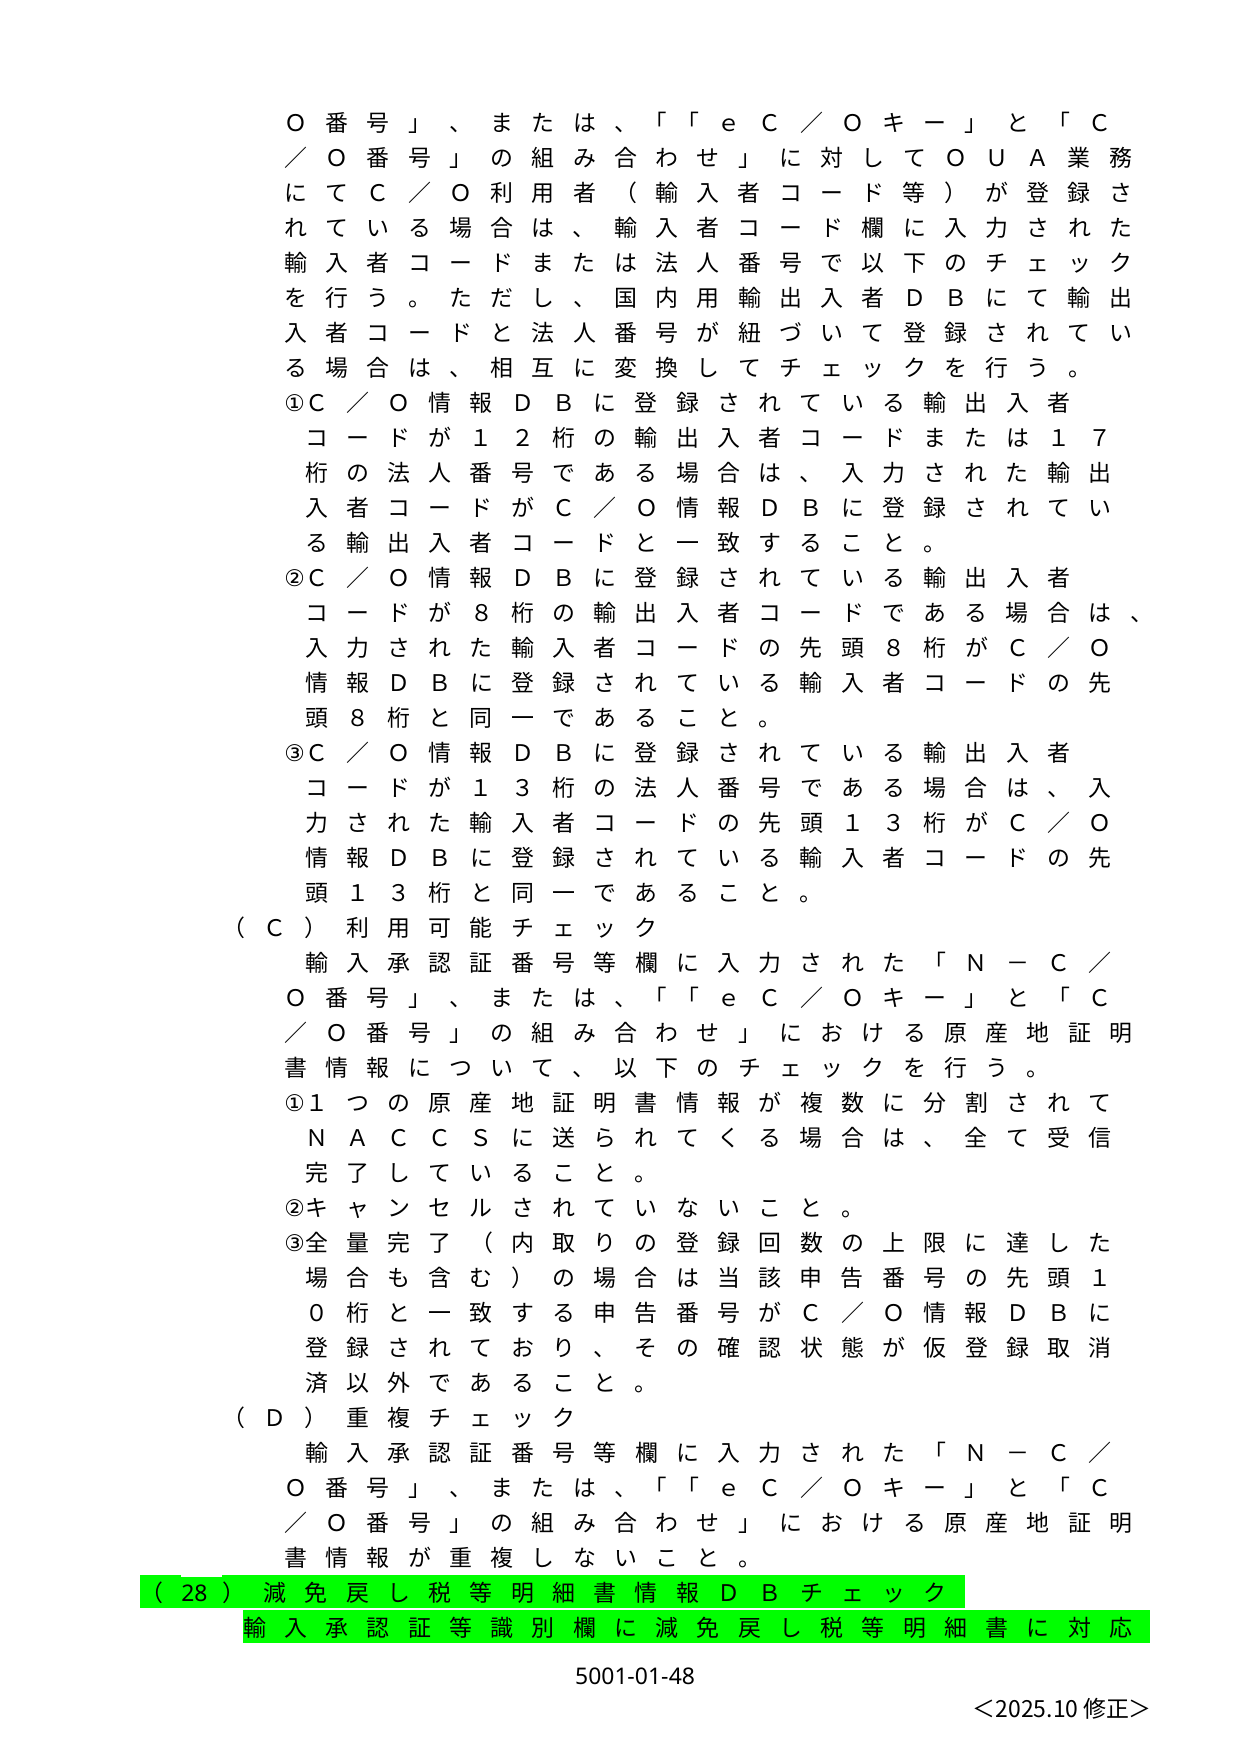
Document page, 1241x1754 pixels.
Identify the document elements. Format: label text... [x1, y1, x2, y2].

text ①１つの原産地証明書情報が複数に分割されてＮＡＣＣＳに送られてくる場合は、全て受信完了していること。 [264, 1084, 1150, 1189]
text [264, 104, 1150, 384]
text ③全量完了（内取りの登録回数の上限に達した場合も含む）の場合は当該申告番号の先頭１０桁と一致する申告番号がＣ／Ｏ情報ＤＢに登録されており、その確認状態が仮登録取消済以外であること。 [264, 1224, 1150, 1399]
text ②Ｃ／Ｏ情報ＤＢに登録されている輸出入者コードが８桁の輸出入者コードである場合は、入力された輸入者コードの先頭８桁がＣ／Ｏ情報ＤＢに登録されている輸入者コードの先頭８桁と同一であること。 [264, 559, 1150, 734]
text （28）減免戻し税等明細書情報ＤＢチェック [119, 1574, 1150, 1609]
text ③Ｃ／Ｏ情報ＤＢに登録されている輸出入者コードが１３桁の法人番号である場合は、入力された輸入者コードの先頭１３桁がＣ／Ｏ情報ＤＢに登録されている輸入者コードの先頭１３桁と同一であること。 [264, 734, 1150, 909]
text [202, 1609, 1150, 1644]
text （Ｄ）重複チェック [202, 1399, 1150, 1434]
text 輸入承認証番号等欄に入力された「Ｎ－Ｃ／Ｏ番号」、または、｢「ｅＣ／Ｏキー」と「Ｃ／Ｏ番号」の組み合わせ」における原産地証明書情報が重複しないこと。 [264, 1434, 1150, 1574]
text 輸入承認証番号等欄に入力された「Ｎ－Ｃ／Ｏ番号」、または、｢「ｅＣ／Ｏキー」と「Ｃ／Ｏ番号」の組み合わせ」における原産地証明書情報について、以下のチェックを行う。 [264, 944, 1150, 1084]
text ①Ｃ／Ｏ情報ＤＢに登録されている輸出入者コードが１２桁の輸出入者コードまたは１７桁の法人番号である場合は、入力された輸出入者コードがＣ／Ｏ情報ＤＢに登録されている輸出入者コードと一致すること。 [264, 384, 1150, 559]
text ②キャンセルされていないこと。 [264, 1189, 1150, 1224]
text （Ｃ）利用可能チェック [202, 909, 1150, 944]
